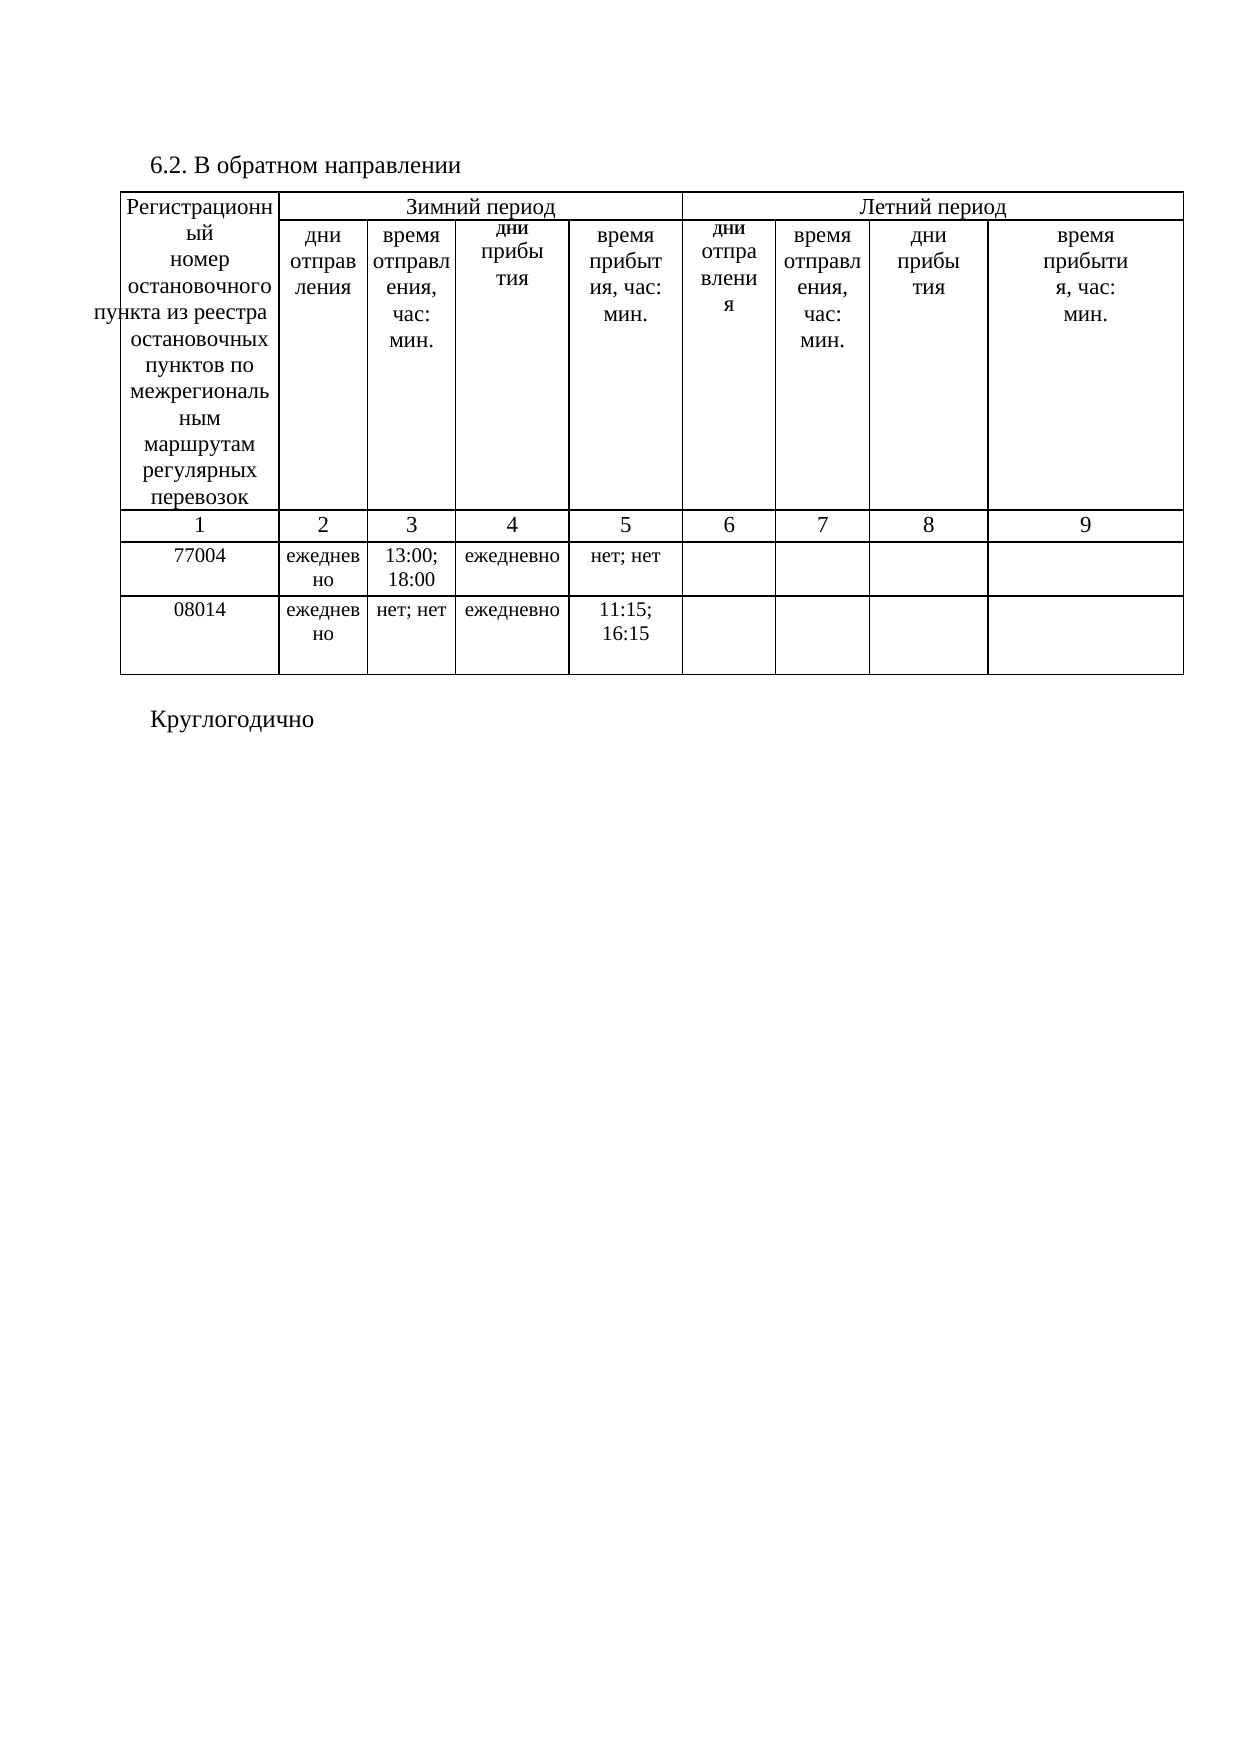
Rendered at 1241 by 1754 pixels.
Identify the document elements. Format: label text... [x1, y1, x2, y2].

table_cell дни прибы тия [870, 221, 987, 509]
table_cell 2 [280, 511, 367, 541]
table_cell [870, 597, 987, 674]
text 6.2. В обратном направлении [150, 150, 1090, 179]
table_cell 7 [776, 511, 869, 541]
table_cell ежедневно [456, 543, 568, 595]
table_cell ежедневно [280, 543, 367, 595]
table_cell дни отправ ления [280, 221, 367, 509]
text Круглогодично [150, 704, 1090, 733]
table_cell время прибыт ия, час: мин. [570, 221, 682, 509]
table_cell 6 [683, 511, 775, 541]
table_cell 3 [368, 511, 455, 541]
table_cell 1 [121, 511, 278, 541]
table_header Зимний период [280, 193, 682, 219]
table_cell [683, 597, 775, 674]
table_cell [776, 597, 869, 674]
table_cell 08014 [121, 597, 278, 674]
table_header Регистрационный номер остановочного пункта из реестра остановочных пунктов по межрегиональным маршрутам регулярных перевозок [121, 193, 278, 509]
table_cell 11:15; 16:15 [570, 597, 682, 674]
table_cell 13:00; 18:00 [368, 543, 455, 595]
table_cell [683, 543, 775, 595]
table_cell ДНИ отпра влени я [683, 221, 775, 509]
table_cell 5 [570, 511, 682, 541]
table_cell время отправл ения, час: мин. [368, 221, 455, 509]
table_cell [989, 543, 1183, 595]
table_cell 8 [870, 511, 987, 541]
table_cell 9 [989, 511, 1183, 541]
table_header Летний период [683, 193, 1183, 219]
table_cell 4 [456, 511, 568, 541]
table_cell нет; нет [570, 543, 682, 595]
table_cell [989, 597, 1183, 674]
table_cell ежедневно [456, 597, 568, 674]
table_cell ежедневно [280, 597, 367, 674]
table_cell время прибыти я, час: мин. [989, 221, 1183, 509]
table_cell 77004 [121, 543, 278, 595]
table_cell ДНИ прибы тия [456, 221, 568, 509]
table_cell [870, 543, 987, 595]
table_cell [776, 543, 869, 595]
table_cell нет; нет [368, 597, 455, 674]
table_cell время отправл ения, час: мин. [776, 221, 869, 509]
